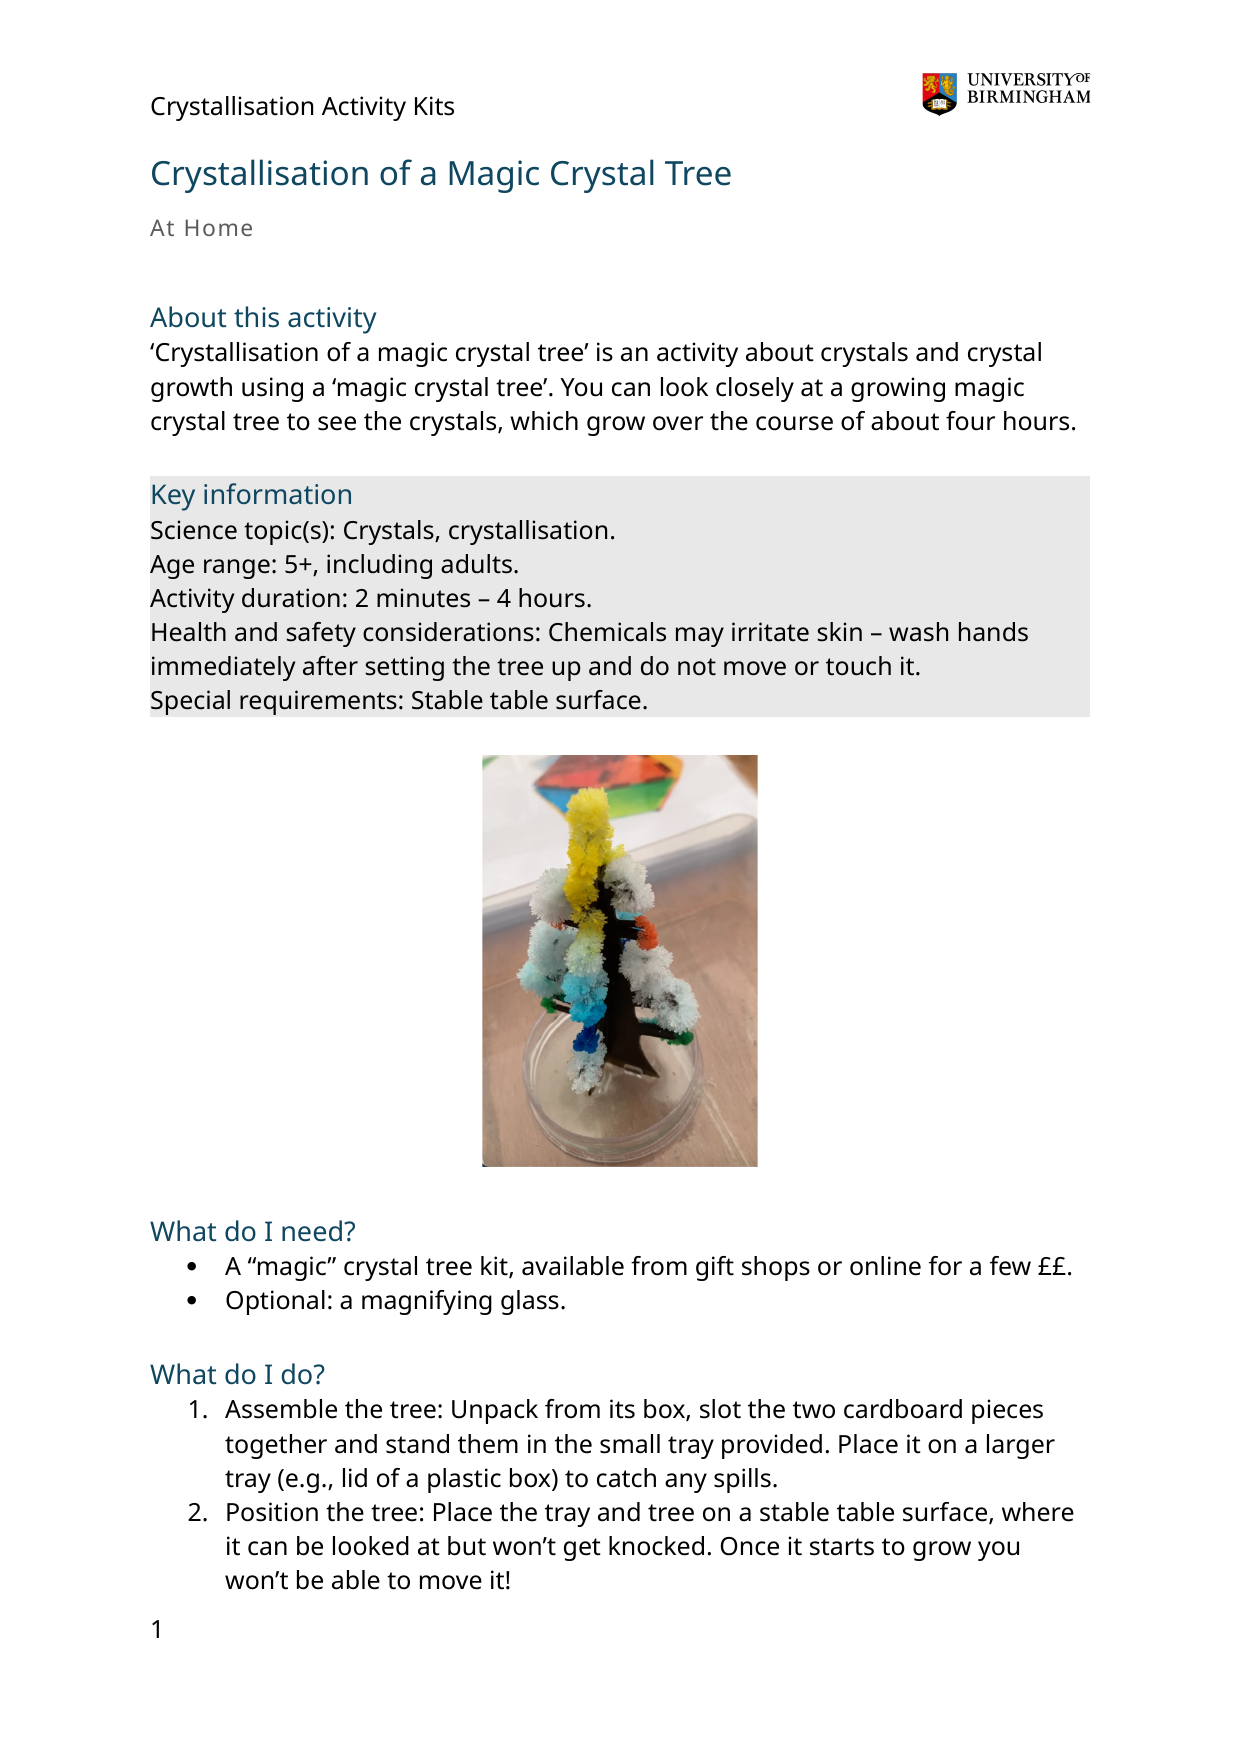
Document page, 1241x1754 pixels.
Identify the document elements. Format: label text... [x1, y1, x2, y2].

subtitle Key information [150, 476, 1090, 512]
text Health and safety considerations: Chemicals may irritate skin – wash hands immediately after setting the tree up and do not move or touch it. [150, 614, 1090, 683]
subtitle What do I do? [150, 1355, 1090, 1392]
subtitle At Home [150, 212, 1090, 243]
list A “magic” crystal tree kit, available from gift shops or online for a few ££. [187, 1249, 1090, 1283]
list Position the tree: Place the tray and tree on a stable table surface, where it can be looked at but won’t get knocked. Once it starts to grow you won’t be able to move it! [187, 1494, 1090, 1597]
text Special requirements: Stable table surface. [150, 683, 1090, 717]
subtitle About this activity [150, 298, 1090, 335]
text Activity duration: 2 minutes – 4 hours. [150, 581, 1090, 614]
list Assemble the tree: Unpack from its box, slot the two cardboard pieces together and stand them in the small tray provided. Place it on a larger tray (e.g., lid of a plastic box) to catch any spills. [187, 1392, 1090, 1494]
text Science topic(s): Crystals, crystallisation. [150, 512, 1090, 546]
picture [482, 755, 758, 1167]
subtitle Crystallisation of a Magic Crystal Tree [150, 150, 1090, 195]
subtitle What do I need? [150, 1212, 1090, 1249]
list Optional: a magnifying glass. [187, 1283, 1090, 1317]
picture [922, 73, 1091, 116]
text Age range: 5+, including adults. [150, 546, 1090, 581]
text ‘Crystallisation of a magic crystal tree’ is an activity about crystals and crystal growth using a ‘magic crystal tree’. You can look closely at a growing magic crystal tree to see the crystals, which grow over the course of about four hours. [150, 335, 1090, 437]
